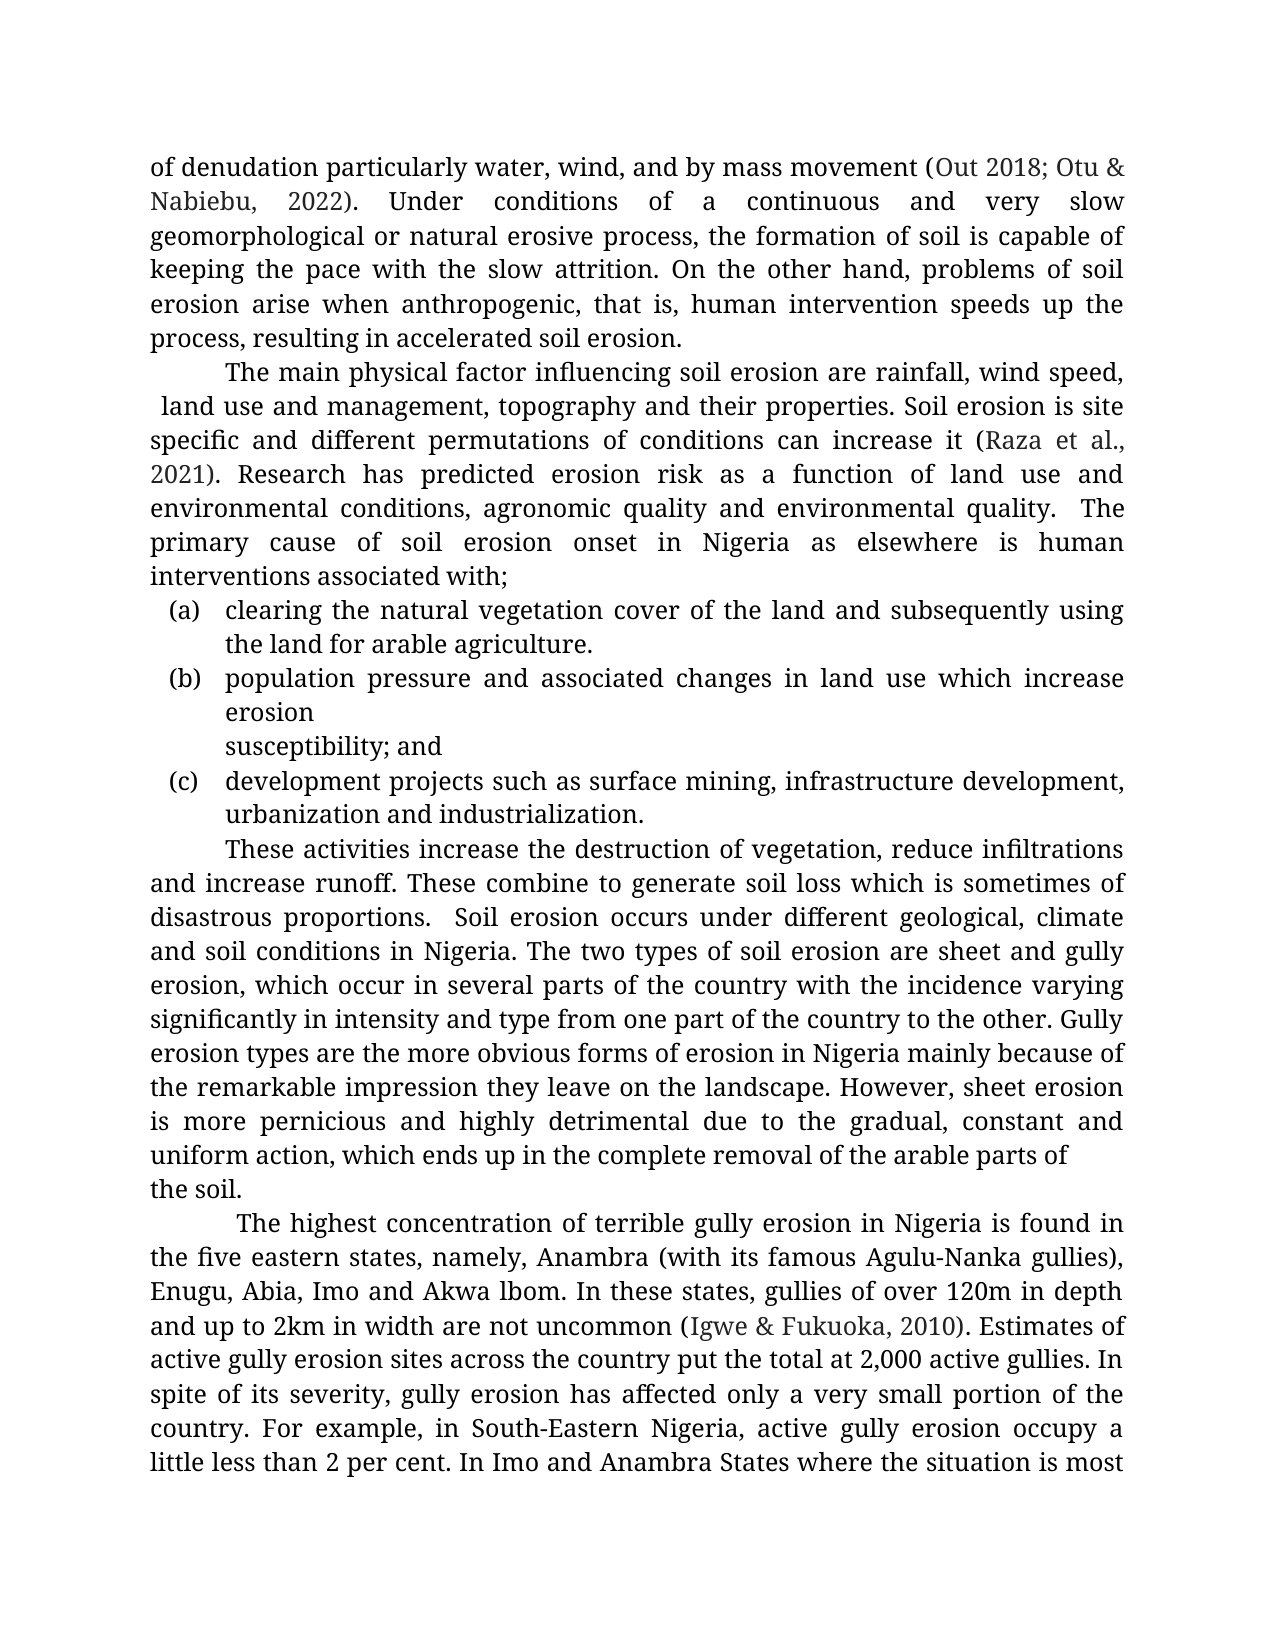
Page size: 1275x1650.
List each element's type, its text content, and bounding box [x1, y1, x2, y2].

list clearing the natural vegetation cover of the land and subsequently using the land for arable agriculture. [169, 593, 1125, 661]
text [150, 1206, 1125, 1478]
text These activities increase the destruction of vegetation, reduce infiltrations and increase runoff. These combine to generate soil loss which is sometimes of disastrous proportions. “Soil erosion occurs under different geological, climate and soil conditions in Nigeria. The two types of soil erosion are sheet and gully erosion, which occur in several parts of the country with the incidence varying significantly in intensity and type from one part of the country to the other. Gully erosion types are the more obvious forms of erosion in Nigeria mainly because of the remarkable impression they leave on the landscape. However, sheet erosion is more pernicious and highly detrimental due to the gradual, constant and uniform action, which ends up in the complete removal of the arable parts of [150, 831, 1125, 1172]
list susceptibility; and [225, 729, 1125, 763]
list development projects such as surface mining, infrastructure development, urbanization and industrialization. [169, 763, 1125, 831]
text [150, 150, 1125, 354]
text the soil.” [150, 1172, 1125, 1206]
list population pressure and associated changes in land use which increase erosion [169, 661, 1125, 729]
text The main physical factor influencing soil erosion are rainfall, wind speed, “land use and management, topography and their properties. Soil erosion is site specific and different permutations of conditions can increase it (Raza et al., 2021). Research has predicted erosion risk as a function of land use and environmental conditions, agronomic quality and environmental quality.” The primary cause of soil erosion onset in Nigeria as elsewhere is human interventions associated with; [150, 354, 1125, 593]
